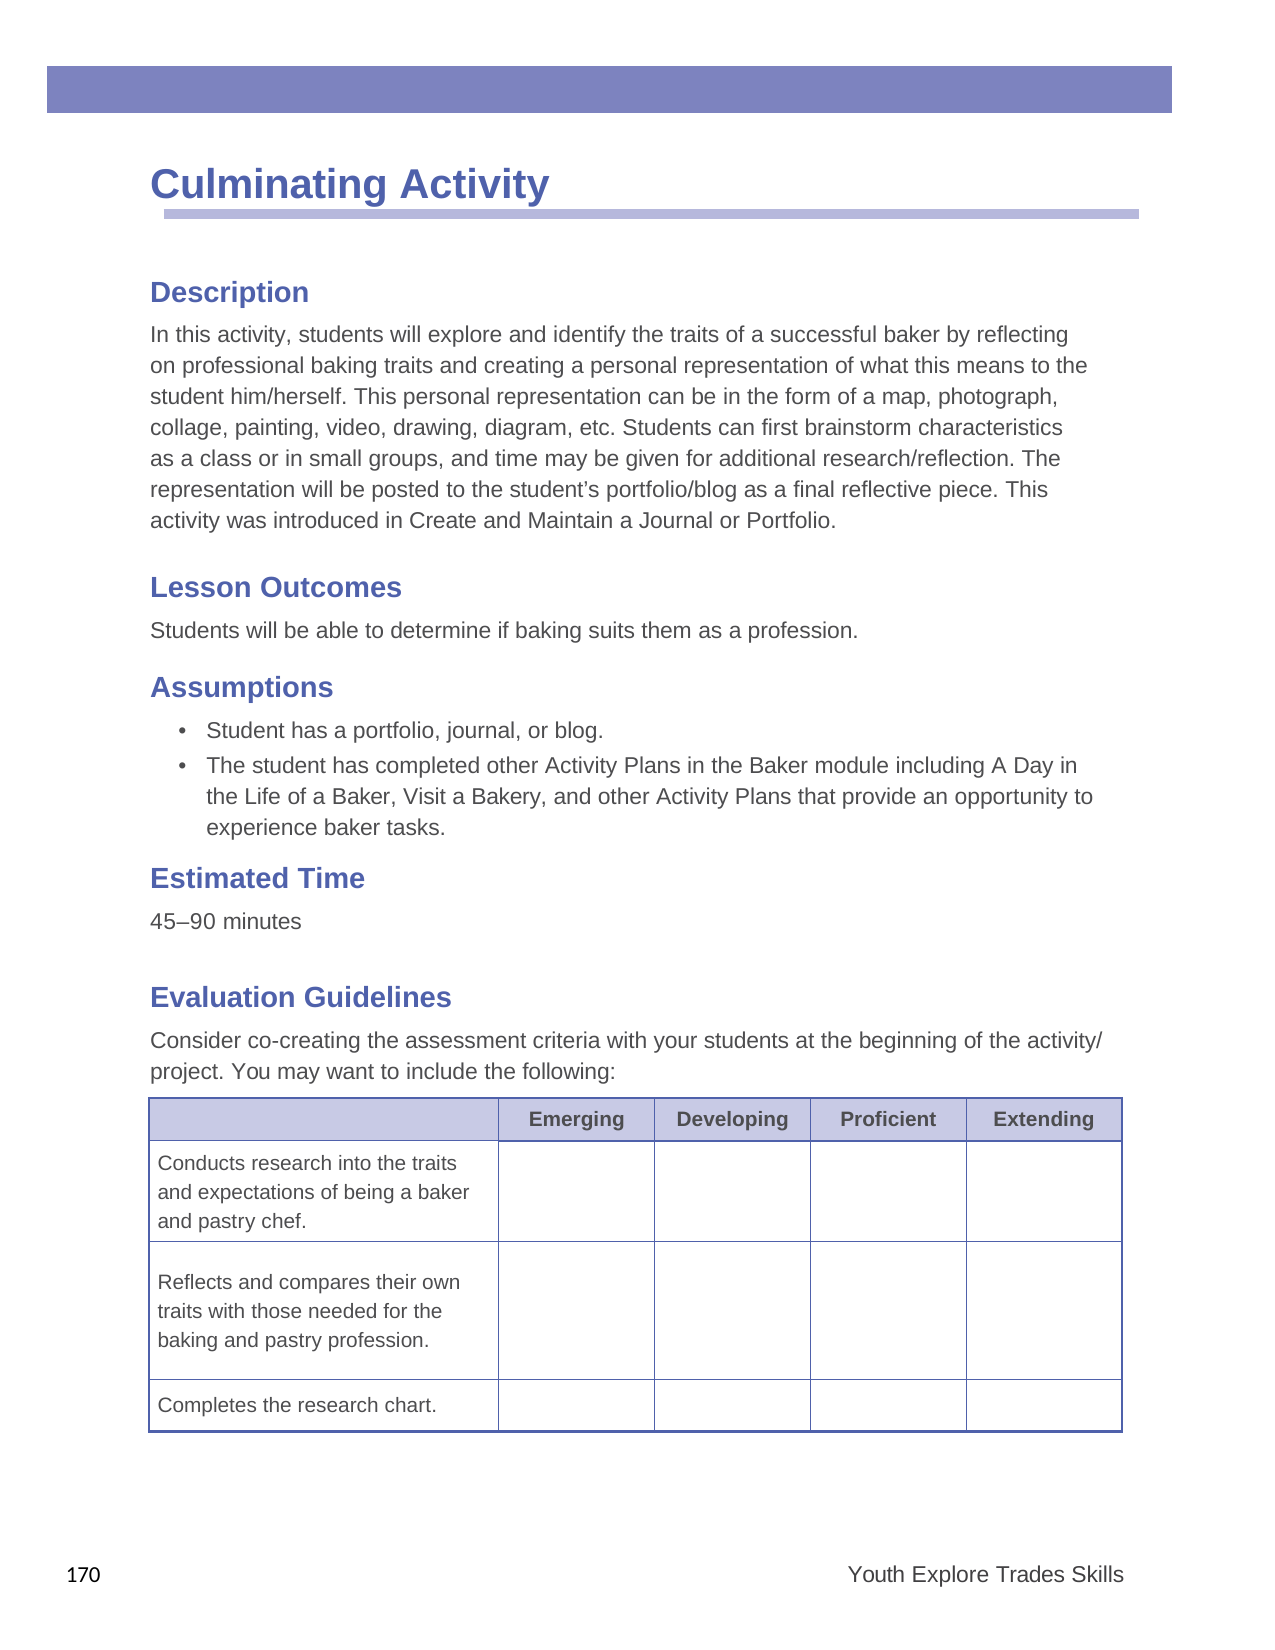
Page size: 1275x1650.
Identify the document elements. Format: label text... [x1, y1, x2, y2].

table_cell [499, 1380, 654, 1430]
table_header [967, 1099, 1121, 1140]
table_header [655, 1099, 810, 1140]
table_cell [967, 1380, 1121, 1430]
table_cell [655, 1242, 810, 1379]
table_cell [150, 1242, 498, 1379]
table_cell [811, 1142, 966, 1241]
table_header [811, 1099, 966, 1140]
list The student has completed other Activity Plans in the Baker module including A Day in the Life of a Baker, Visit a Bakery, and other Activity Plans that provide an opportunity to experience baker tasks. [178, 752, 1097, 840]
text Lesson Outcomes [150, 570, 1183, 604]
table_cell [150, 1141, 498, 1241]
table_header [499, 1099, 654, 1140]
text Consider co-creating the assessment criteria with your students at the beginning of the activity/ project. You may want to include the following: [150, 1027, 1123, 1084]
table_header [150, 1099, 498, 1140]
text Culminating Activity [150, 160, 1183, 208]
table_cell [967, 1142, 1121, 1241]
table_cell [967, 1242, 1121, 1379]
text Students will be able to determine if baking suits them as a profession. [150, 617, 1183, 643]
text Estimated Time [150, 862, 1183, 895]
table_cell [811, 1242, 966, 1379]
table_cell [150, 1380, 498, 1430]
text Description [150, 274, 1183, 308]
list Student has a portfolio, journal, or blog. [178, 717, 1183, 743]
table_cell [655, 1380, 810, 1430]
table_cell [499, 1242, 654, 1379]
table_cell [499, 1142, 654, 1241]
text 45–90 minutes [150, 908, 1183, 934]
text Assumptions [150, 670, 1183, 704]
text In this activity, students will explore and identify the traits of a successful baker by reflecting on professional baking traits and creating a personal representation of what this means to the student him/herself. This personal representation can be in the form of a map, photograph, collage, painting, video, drawing, diagram, etc. Students can first brainstorm characteristics as a class or in small groups, and time may be given for additional research/reflection. The representation will be posted to the student’s portfolio/blog as a final reflective piece. This activity was introduced in Create and Maintain a Journal or Portfolio. [150, 321, 1088, 534]
text Evaluation Guidelines [150, 980, 1183, 1014]
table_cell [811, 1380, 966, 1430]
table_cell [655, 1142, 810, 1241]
